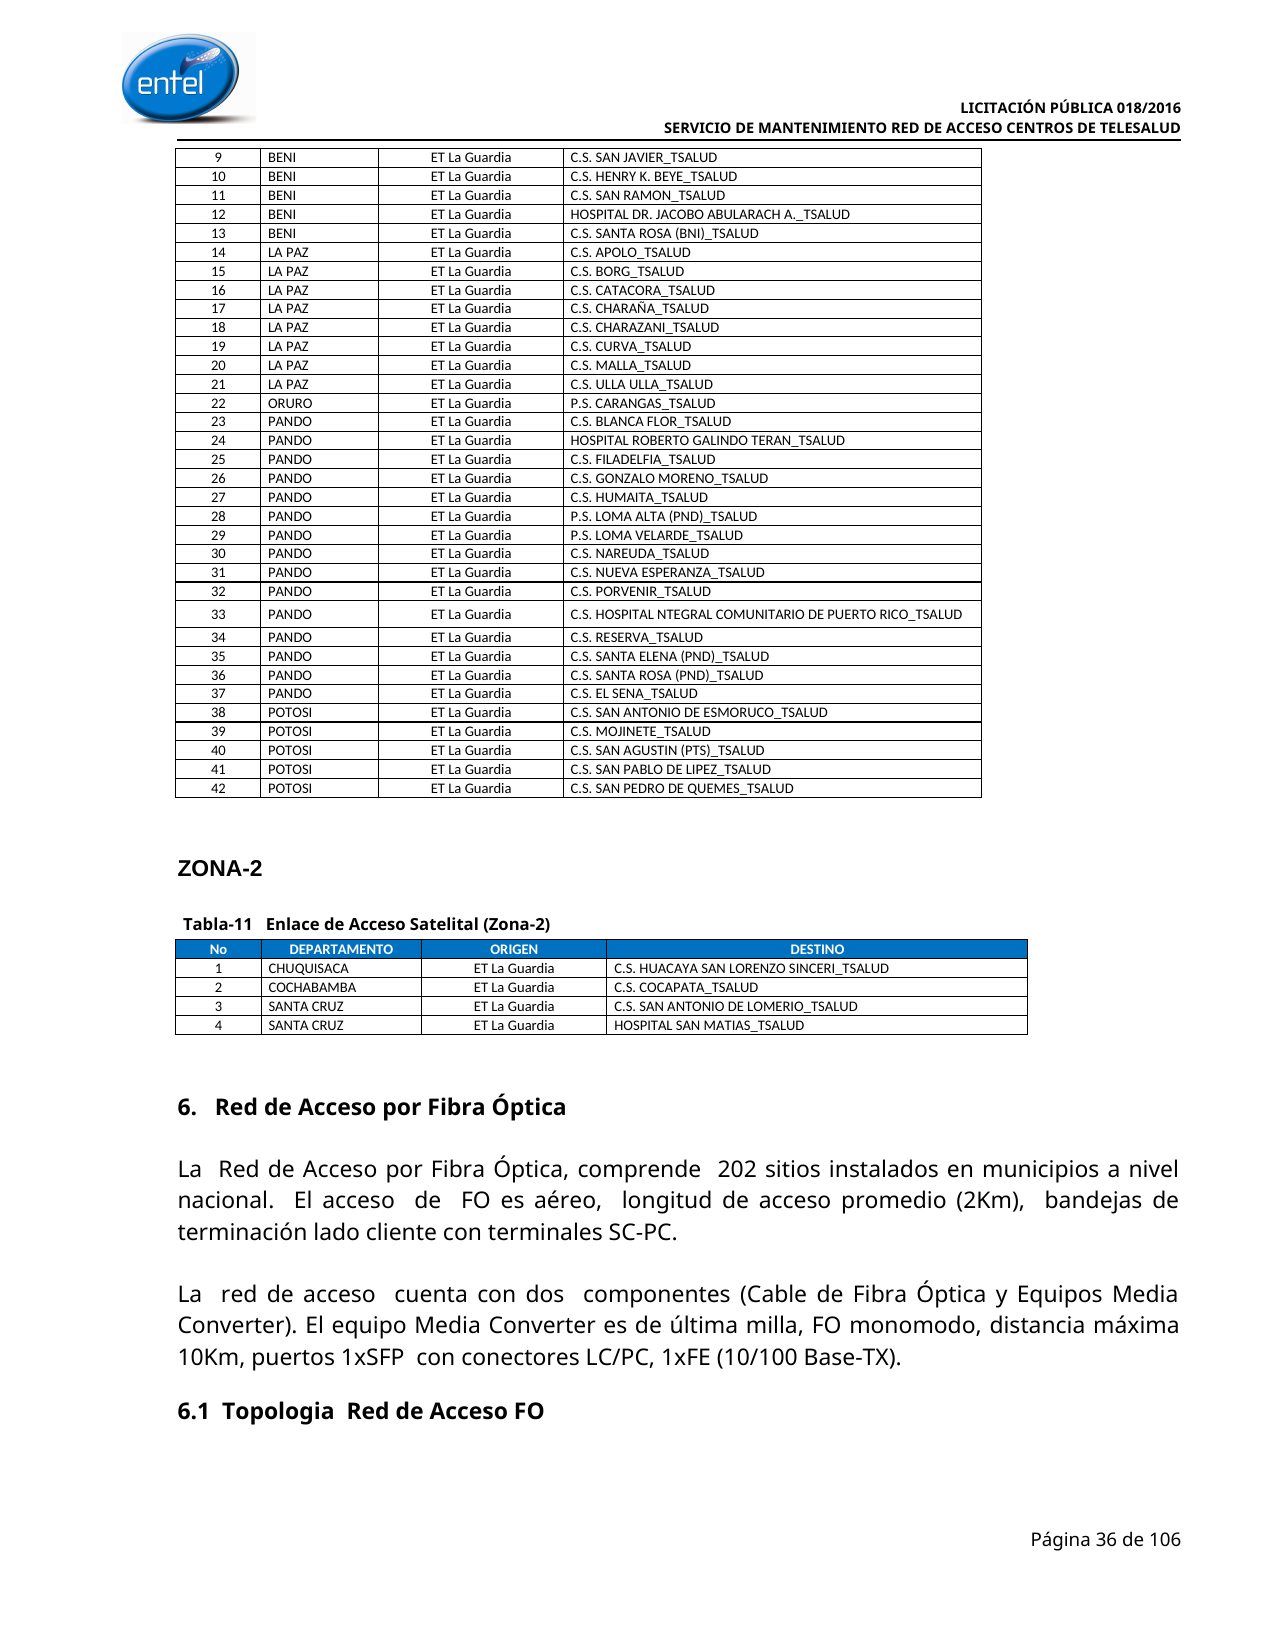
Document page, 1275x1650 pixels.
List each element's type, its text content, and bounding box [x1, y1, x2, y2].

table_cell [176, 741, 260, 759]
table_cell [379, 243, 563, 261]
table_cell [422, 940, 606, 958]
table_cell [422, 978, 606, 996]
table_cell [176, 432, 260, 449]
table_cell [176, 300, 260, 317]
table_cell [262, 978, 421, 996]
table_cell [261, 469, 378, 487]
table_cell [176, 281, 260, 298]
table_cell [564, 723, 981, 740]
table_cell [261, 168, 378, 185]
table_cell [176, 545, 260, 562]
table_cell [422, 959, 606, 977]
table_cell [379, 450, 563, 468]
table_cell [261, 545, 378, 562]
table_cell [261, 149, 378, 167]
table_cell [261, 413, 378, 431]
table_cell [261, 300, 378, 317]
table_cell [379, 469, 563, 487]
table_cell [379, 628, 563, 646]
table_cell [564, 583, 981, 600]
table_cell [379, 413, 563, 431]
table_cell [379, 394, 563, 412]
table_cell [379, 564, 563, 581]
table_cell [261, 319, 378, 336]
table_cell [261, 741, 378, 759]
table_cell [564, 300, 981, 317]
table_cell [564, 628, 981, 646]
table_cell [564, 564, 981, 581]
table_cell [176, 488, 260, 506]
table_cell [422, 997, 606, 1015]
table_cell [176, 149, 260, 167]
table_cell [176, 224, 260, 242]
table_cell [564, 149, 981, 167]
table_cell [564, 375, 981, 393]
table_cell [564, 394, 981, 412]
text 6. Red de Acceso por Fibra Óptica [177, 1091, 1181, 1122]
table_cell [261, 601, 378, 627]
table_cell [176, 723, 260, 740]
picture [121, 32, 257, 124]
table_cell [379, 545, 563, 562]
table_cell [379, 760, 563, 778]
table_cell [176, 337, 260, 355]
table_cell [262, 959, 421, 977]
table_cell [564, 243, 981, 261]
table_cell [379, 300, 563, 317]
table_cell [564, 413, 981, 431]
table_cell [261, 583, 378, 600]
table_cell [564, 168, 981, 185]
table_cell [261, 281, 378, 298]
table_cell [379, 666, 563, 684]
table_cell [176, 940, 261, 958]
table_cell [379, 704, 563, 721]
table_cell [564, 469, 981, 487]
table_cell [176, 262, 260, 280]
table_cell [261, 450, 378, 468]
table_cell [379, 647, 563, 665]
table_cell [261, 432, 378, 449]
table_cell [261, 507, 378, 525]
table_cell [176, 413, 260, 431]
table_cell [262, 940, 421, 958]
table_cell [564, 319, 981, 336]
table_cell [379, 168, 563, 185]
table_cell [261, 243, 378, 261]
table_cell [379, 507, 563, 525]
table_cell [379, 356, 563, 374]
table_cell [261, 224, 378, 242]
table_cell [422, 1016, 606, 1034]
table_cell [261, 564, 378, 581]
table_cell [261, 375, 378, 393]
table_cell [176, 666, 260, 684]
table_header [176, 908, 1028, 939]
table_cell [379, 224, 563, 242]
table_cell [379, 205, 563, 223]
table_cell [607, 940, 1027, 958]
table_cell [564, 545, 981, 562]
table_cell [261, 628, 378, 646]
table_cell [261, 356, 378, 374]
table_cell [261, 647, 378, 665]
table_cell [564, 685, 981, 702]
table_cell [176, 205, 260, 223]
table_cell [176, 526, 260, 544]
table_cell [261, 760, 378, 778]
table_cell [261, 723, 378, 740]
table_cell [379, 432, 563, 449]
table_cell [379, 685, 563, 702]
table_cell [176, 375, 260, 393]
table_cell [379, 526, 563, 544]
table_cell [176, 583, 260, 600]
text La Red de Acceso por Fibra Óptica, comprende 202 sitios instalados en municipios a nivel nacional. El acceso de FO es aéreo, longitud de acceso promedio (2Km), bandejas de terminación lado cliente con terminales SC-PC. [177, 1153, 1181, 1247]
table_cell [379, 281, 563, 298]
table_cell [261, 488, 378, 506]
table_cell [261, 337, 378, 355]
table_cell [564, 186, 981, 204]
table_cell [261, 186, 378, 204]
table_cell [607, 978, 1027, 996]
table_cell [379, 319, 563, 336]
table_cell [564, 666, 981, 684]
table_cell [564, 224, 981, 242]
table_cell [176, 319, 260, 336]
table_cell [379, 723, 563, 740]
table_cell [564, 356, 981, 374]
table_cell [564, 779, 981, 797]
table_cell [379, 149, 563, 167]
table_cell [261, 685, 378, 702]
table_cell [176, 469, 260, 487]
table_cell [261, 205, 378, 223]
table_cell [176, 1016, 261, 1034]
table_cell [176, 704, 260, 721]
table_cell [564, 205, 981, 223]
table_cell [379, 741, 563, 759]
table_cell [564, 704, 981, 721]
text ZONA-2 [177, 855, 1181, 882]
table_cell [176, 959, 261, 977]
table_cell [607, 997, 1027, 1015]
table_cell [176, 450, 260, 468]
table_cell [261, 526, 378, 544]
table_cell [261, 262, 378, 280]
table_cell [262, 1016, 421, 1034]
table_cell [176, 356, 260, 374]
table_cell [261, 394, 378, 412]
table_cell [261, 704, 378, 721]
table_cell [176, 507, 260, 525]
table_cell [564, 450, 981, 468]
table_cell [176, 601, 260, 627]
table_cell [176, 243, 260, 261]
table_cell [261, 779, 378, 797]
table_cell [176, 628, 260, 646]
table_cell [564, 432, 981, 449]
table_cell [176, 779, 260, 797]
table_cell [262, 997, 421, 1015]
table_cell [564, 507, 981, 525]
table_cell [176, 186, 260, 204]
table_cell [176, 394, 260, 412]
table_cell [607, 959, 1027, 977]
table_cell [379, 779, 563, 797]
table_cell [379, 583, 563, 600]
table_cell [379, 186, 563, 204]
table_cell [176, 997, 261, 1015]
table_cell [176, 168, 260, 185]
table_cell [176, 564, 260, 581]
text La red de acceso cuenta con dos componentes (Cable de Fibra Óptica y Equipos Media Converter). El equipo Media Converter es de última milla, FO monomodo, distancia máxima 10Km, puertos 1xSFP con conectores LC/PC, 1xFE (10/100 Base-TX). [177, 1278, 1181, 1372]
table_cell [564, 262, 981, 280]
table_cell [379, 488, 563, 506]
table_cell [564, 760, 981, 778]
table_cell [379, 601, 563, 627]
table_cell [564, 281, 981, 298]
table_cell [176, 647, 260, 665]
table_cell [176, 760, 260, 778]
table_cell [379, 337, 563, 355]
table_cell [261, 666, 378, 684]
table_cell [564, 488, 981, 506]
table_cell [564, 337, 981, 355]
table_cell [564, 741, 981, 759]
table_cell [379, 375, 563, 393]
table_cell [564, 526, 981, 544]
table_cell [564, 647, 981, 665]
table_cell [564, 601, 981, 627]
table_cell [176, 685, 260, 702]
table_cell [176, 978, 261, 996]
text 6.1 Topologia Red de Acceso FO [177, 1395, 1181, 1426]
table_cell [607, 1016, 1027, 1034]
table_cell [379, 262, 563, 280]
